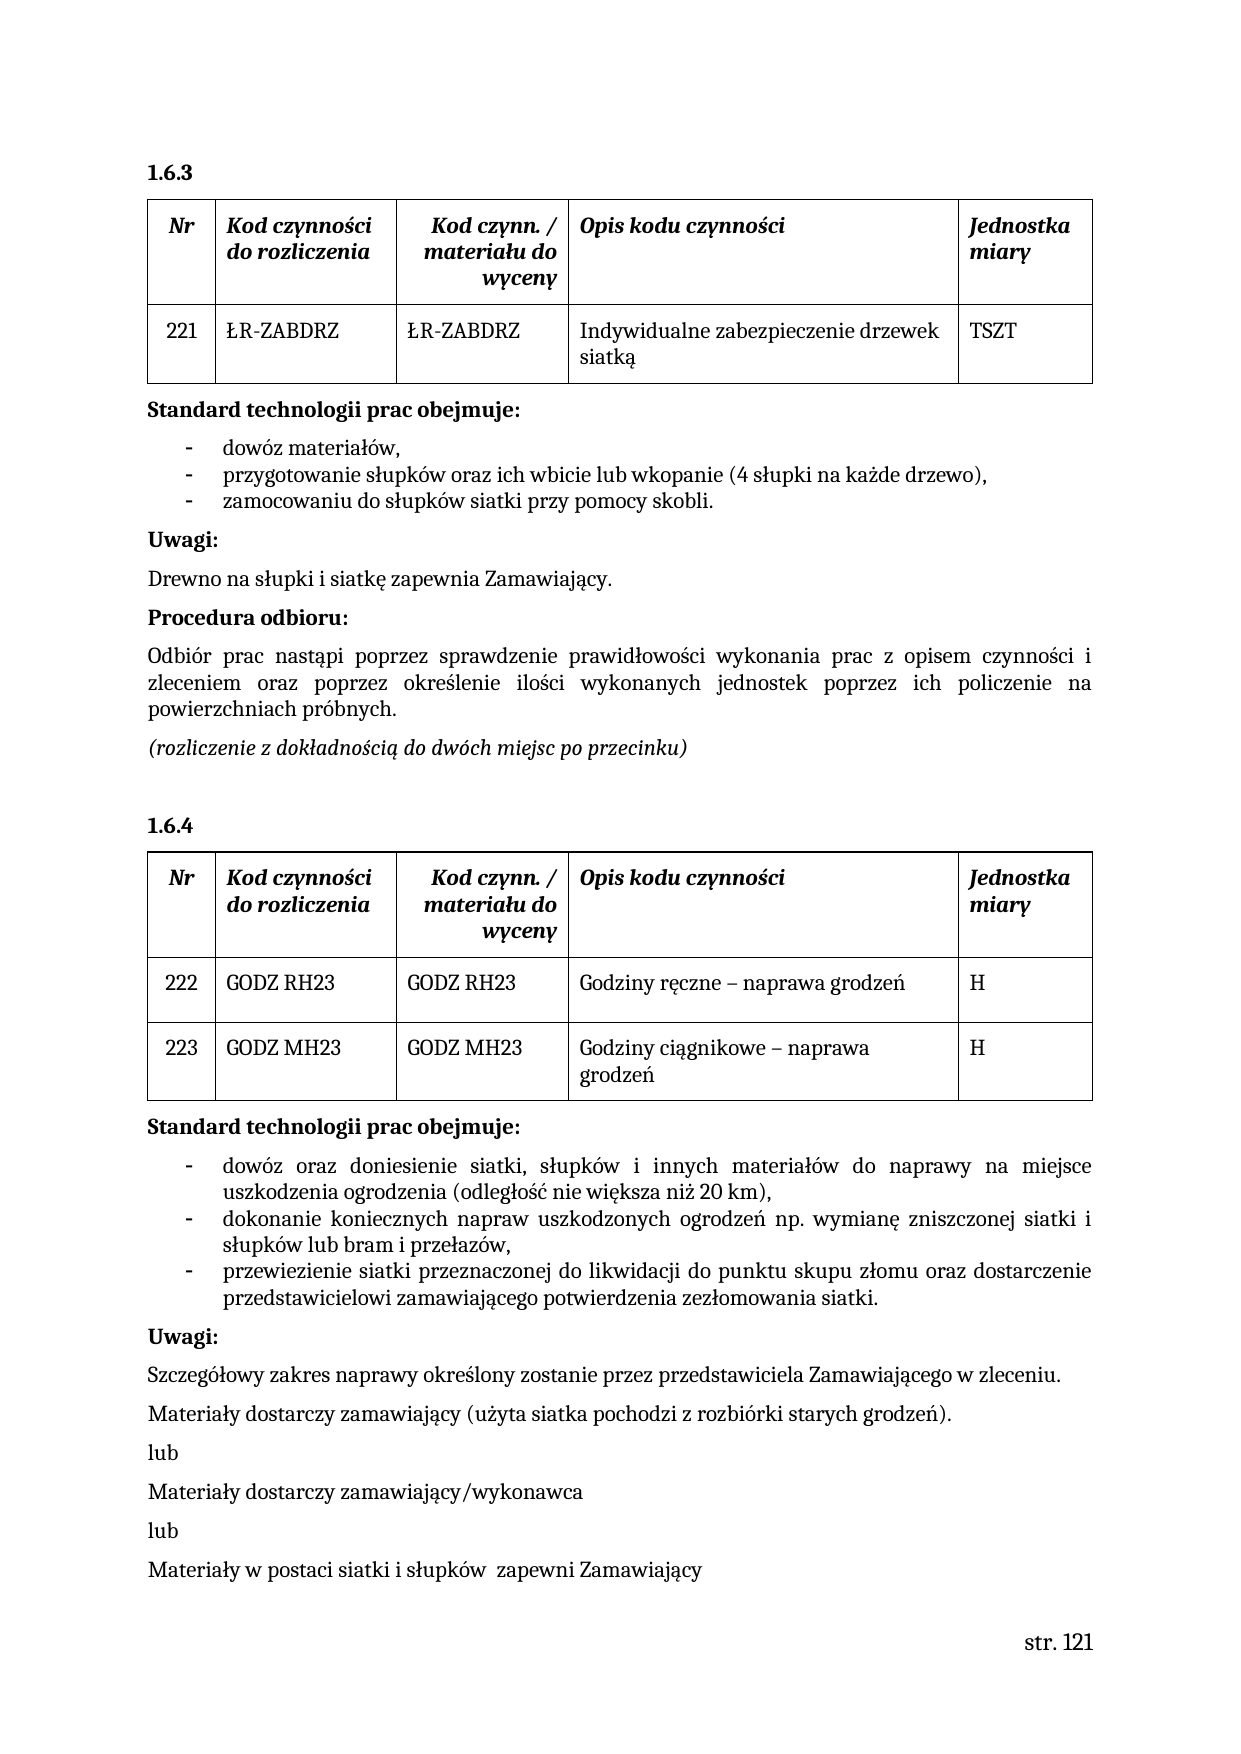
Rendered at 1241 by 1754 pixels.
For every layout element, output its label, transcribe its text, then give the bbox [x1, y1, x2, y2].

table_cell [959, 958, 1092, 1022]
text Materiały dostarczy zamawiający (użyta siatka pochodzi z rozbiórki starych grodzeń). [148, 1401, 1093, 1427]
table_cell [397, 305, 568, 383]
list dowóz materiałów, [185, 435, 1093, 462]
list zamocowaniu do słupków siatki przy pomocy skobli. [185, 488, 1093, 514]
list dokonanie koniecznych napraw uszkodzonych ogrodzeń np. wymianę zniszczonej siatki i słupków lub bram i przełazów, [185, 1206, 1093, 1258]
text Drewno na słupki i siatkę zapewnia Zamawiający. [148, 566, 1093, 592]
text (rozliczenie z dokładnością do dwóch miejsc po przecinku) [148, 735, 1093, 761]
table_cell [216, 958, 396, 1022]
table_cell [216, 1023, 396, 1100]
list przygotowanie słupków oraz ich wbicie lub wkopanie (4 słupki na każde drzewo), [185, 462, 1093, 488]
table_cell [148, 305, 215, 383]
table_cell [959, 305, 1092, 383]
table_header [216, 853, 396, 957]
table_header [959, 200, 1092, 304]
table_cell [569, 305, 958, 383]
text lub [148, 1440, 1093, 1466]
text Uwagi: [148, 527, 1093, 553]
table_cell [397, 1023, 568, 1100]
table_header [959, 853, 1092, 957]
list przewiezienie siatki przeznaczonej do likwidacji do punktu skupu złomu oraz dostarczenie przedstawicielowi zamawiającego potwierdzenia zezłomowania siatki. [185, 1258, 1093, 1311]
text lub [148, 1518, 1093, 1544]
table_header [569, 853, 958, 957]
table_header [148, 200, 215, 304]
text Szczegółowy zakres naprawy określony zostanie przez przedstawiciela Zamawiającego w zleceniu. [148, 1362, 1093, 1389]
text Standard technologii prac obejmuje: [148, 396, 1093, 423]
text Standard technologii prac obejmuje: [148, 1114, 1093, 1140]
list dowóz oraz doniesienie siatki, słupków i innych materiałów do naprawy na miejsce uszkodzenia ogrodzenia (odległość nie większa niż 20 km), [185, 1153, 1093, 1206]
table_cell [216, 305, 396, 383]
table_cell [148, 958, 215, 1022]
text 1.6.4 [148, 813, 1093, 839]
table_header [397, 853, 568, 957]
text 1.6.3 [148, 160, 1093, 186]
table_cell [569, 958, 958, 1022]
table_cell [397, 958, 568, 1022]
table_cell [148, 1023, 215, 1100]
text Materiały dostarczy zamawiający/wykonawca [148, 1479, 1093, 1505]
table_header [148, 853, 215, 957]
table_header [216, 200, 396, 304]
text Procedura odbioru: [148, 604, 1093, 631]
text Materiały w postaci siatki i słupków zapewni Zamawiający [148, 1557, 1093, 1583]
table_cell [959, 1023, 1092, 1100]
text Odbiór prac nastąpi poprzez sprawdzenie prawidłowości wykonania prac z opisem czynności i zleceniem oraz poprzez określenie ilości wykonanych jednostek poprzez ich policzenie na powierzchniach próbnych. [148, 643, 1093, 722]
text Uwagi: [148, 1323, 1093, 1350]
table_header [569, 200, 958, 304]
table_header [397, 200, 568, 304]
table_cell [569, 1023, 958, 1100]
